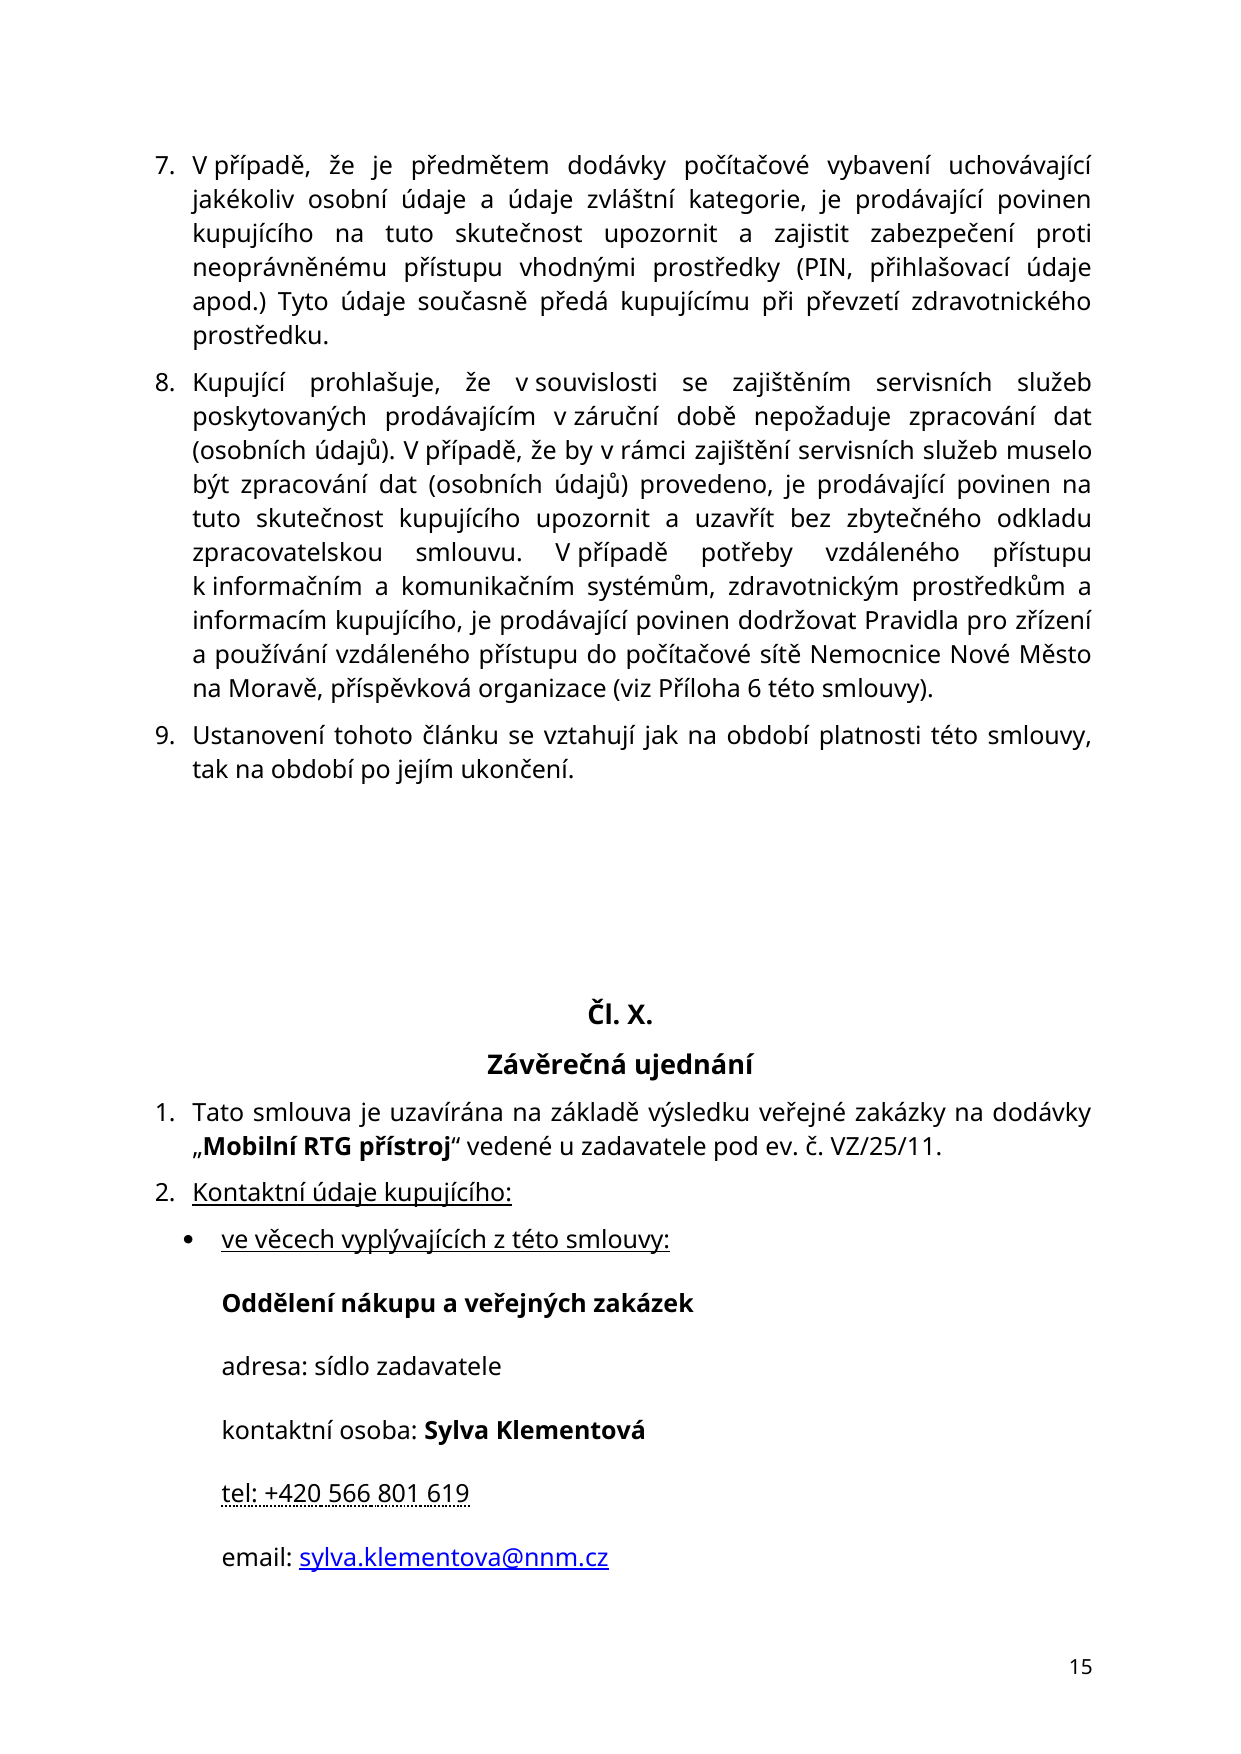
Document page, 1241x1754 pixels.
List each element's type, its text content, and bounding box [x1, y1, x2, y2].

text Oddělení nákupu a veřejných zakázek [221, 1285, 1093, 1319]
text tel: +420 566 801 619 [221, 1476, 1093, 1510]
text kontaktní osoba: Sylva Klementová [221, 1412, 1093, 1446]
text Čl. X. [148, 996, 1093, 1033]
text Závěrečná ujednání [148, 1045, 1093, 1082]
text adresa: sídlo zadavatele [221, 1349, 1093, 1383]
list Kupující prohlašuje, že v souvislosti se zajištěním servisních služeb poskytovaných prodávajícím v záruční době nepožaduje zpracování dat (osobních údajů). V případě, že by v rámci zajištění servisních služeb muselo být zpracování dat (osobních údajů) provedeno, je prodávající povinen na tuto skutečnost kupujícího upozornit a uzavřít bez zbytečného odkladu zpracovatelskou smlouvu. V případě potřeby vzdáleného přístupu k informačním a komunikačním systémům, zdravotnickým prostředkům a informacím kupujícího, je prodávající povinen dodržovat Pravidla pro zřízení a používání vzdáleného přístupu do počítačové sítě Nemocnice Nové Město na Moravě, příspěvková organizace (viz Příloha 6 této smlouvy). [154, 364, 1093, 705]
list Tato smlouva je uzavírána na základě výsledku veřejné zakázky na dodávky „Mobilní RTG přístroj“ vedené u zadavatele pod ev. č. VZ/25/11. [154, 1094, 1093, 1163]
list ve věcech vyplývajících z této smlouvy: [184, 1222, 1093, 1256]
list Ustanovení tohoto článku se vztahují jak na období platnosti této smlouvy, tak na období po jejím ukončení. [154, 718, 1093, 786]
text email: sylva.klementova@nnm.cz [221, 1539, 1093, 1573]
list Kontaktní údaje kupujícího: [154, 1175, 1093, 1209]
list V případě, že je předmětem dodávky počítačové vybavení uchovávající jakékoliv osobní údaje a údaje zvláštní kategorie, je prodávající povinen kupujícího na tuto skutečnost upozornit a zajistit zabezpečení proti neoprávněnému přístupu vhodnými prostředky (PIN, přihlašovací údaje apod.) Tyto údaje současně předá kupujícímu při převzetí zdravotnického prostředku. [154, 148, 1093, 352]
